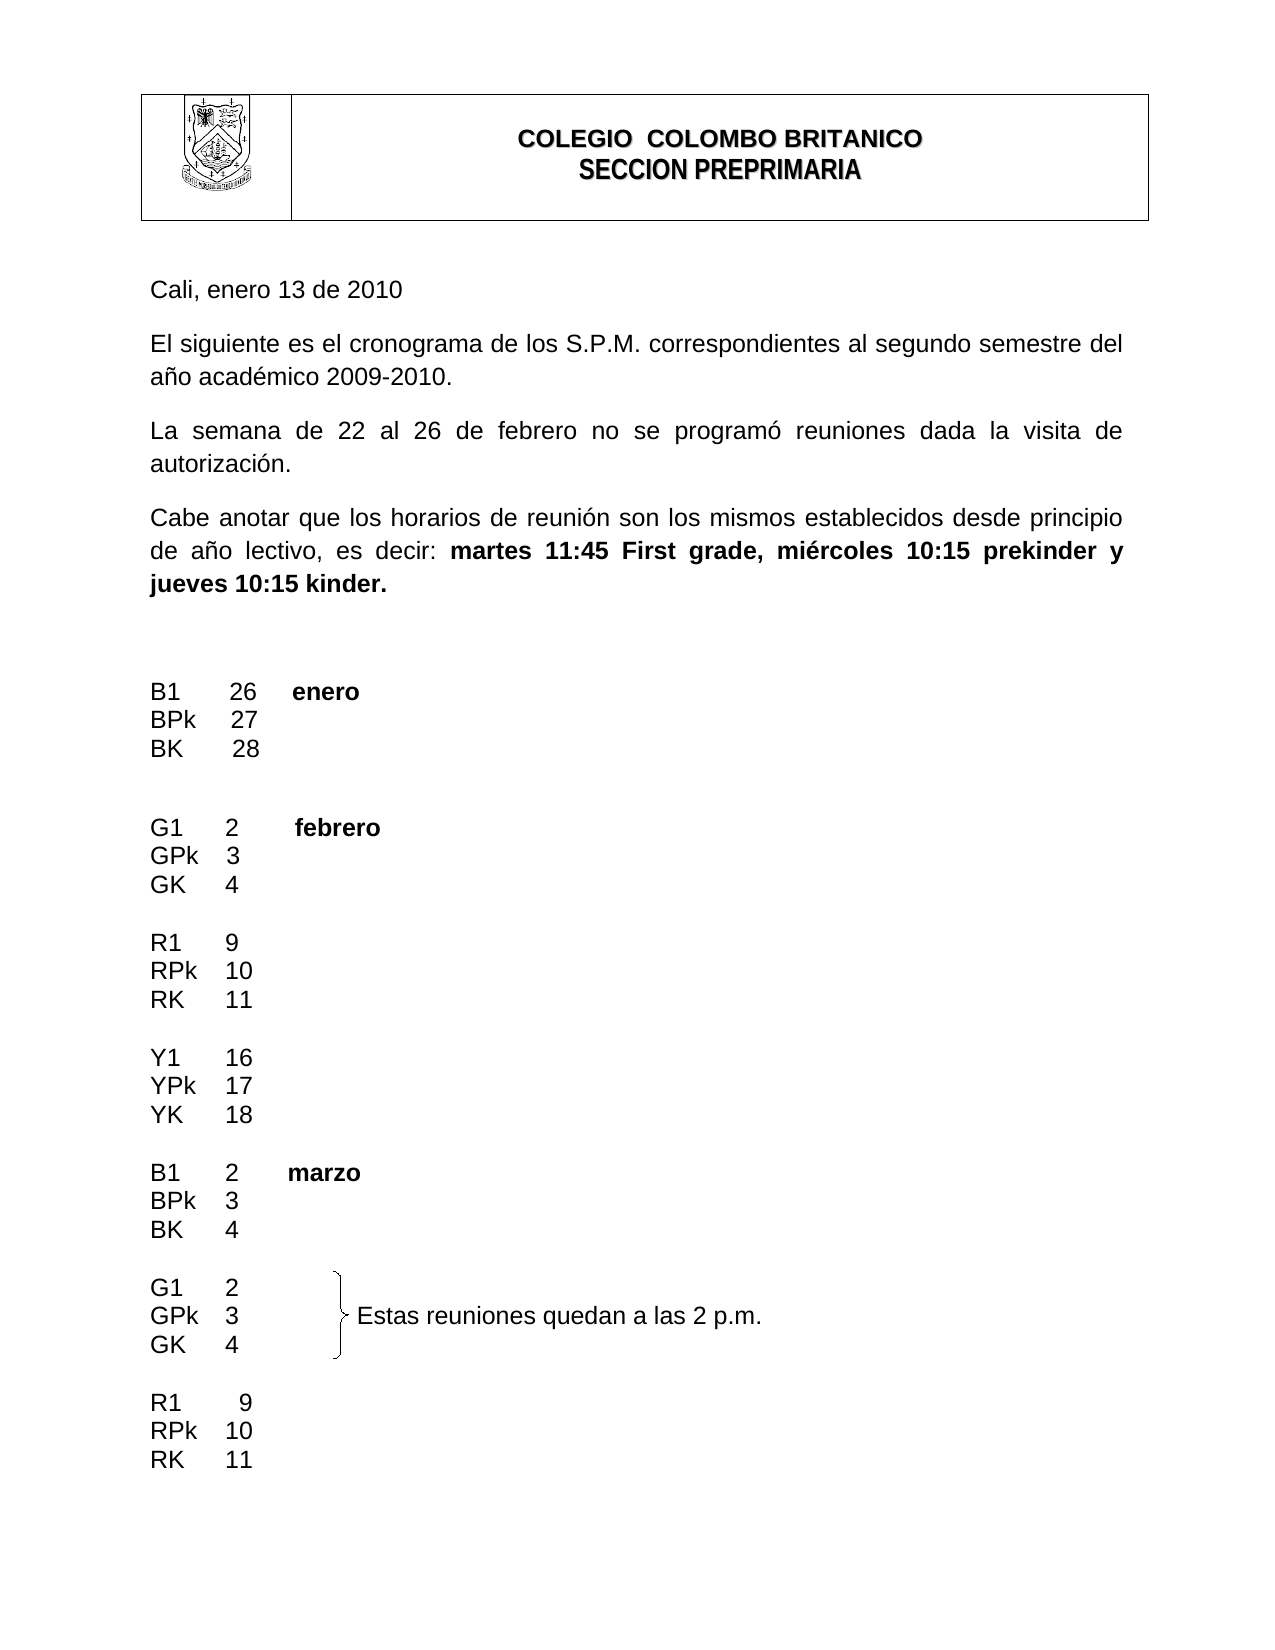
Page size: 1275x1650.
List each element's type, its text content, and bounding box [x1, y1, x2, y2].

text GK 4 [150, 1330, 1125, 1359]
text Cali, enero 13 de 2010 [150, 275, 1125, 304]
text YPk 17 [150, 1071, 1125, 1100]
table_header COLEGIO COLOMBO BRITANICO SECCION PREPRIMARIA [292, 95, 1148, 220]
text B1 26 enero [150, 677, 1125, 705]
text La semana de 22 al 26 de febrero no se programó reuniones dada la visita de autorización. [150, 416, 1125, 478]
text RK 11 [150, 985, 1125, 1014]
text BPk 3 [150, 1186, 1125, 1215]
text BPk 27 [150, 705, 1125, 734]
text G1 2 [150, 1272, 1125, 1301]
table_header [142, 95, 291, 220]
text R1 9 [150, 927, 1125, 956]
text G1 2 febrero [150, 812, 1125, 841]
text GK 4 [150, 870, 1125, 899]
text R1 9 [150, 1387, 1125, 1416]
text RPk 10 [150, 1416, 1125, 1445]
text B1 2 marzo [150, 1157, 1125, 1186]
text RPk 10 [150, 956, 1125, 985]
text GPk 3 [150, 841, 1125, 870]
text Y1 16 [150, 1042, 1125, 1071]
text GPk 3 Estas reuniones quedan a las 2 p.m. [150, 1301, 1125, 1330]
text YK 18 [150, 1100, 1125, 1129]
text El siguiente es el cronograma de los S.P.M. correspondientes al segundo semestre del año académico 2009-2010. [150, 329, 1125, 391]
text RK 11 [150, 1445, 1125, 1474]
text BK 4 [150, 1215, 1125, 1244]
text BK 28 [150, 734, 1125, 763]
text Cabe anotar que los horarios de reunión son los mismos establecidos desde principio de año lectivo, es decir: martes 11:45 First grade, miércoles 10:15 prekinder y jueves 10:15 kinder. [150, 503, 1125, 598]
